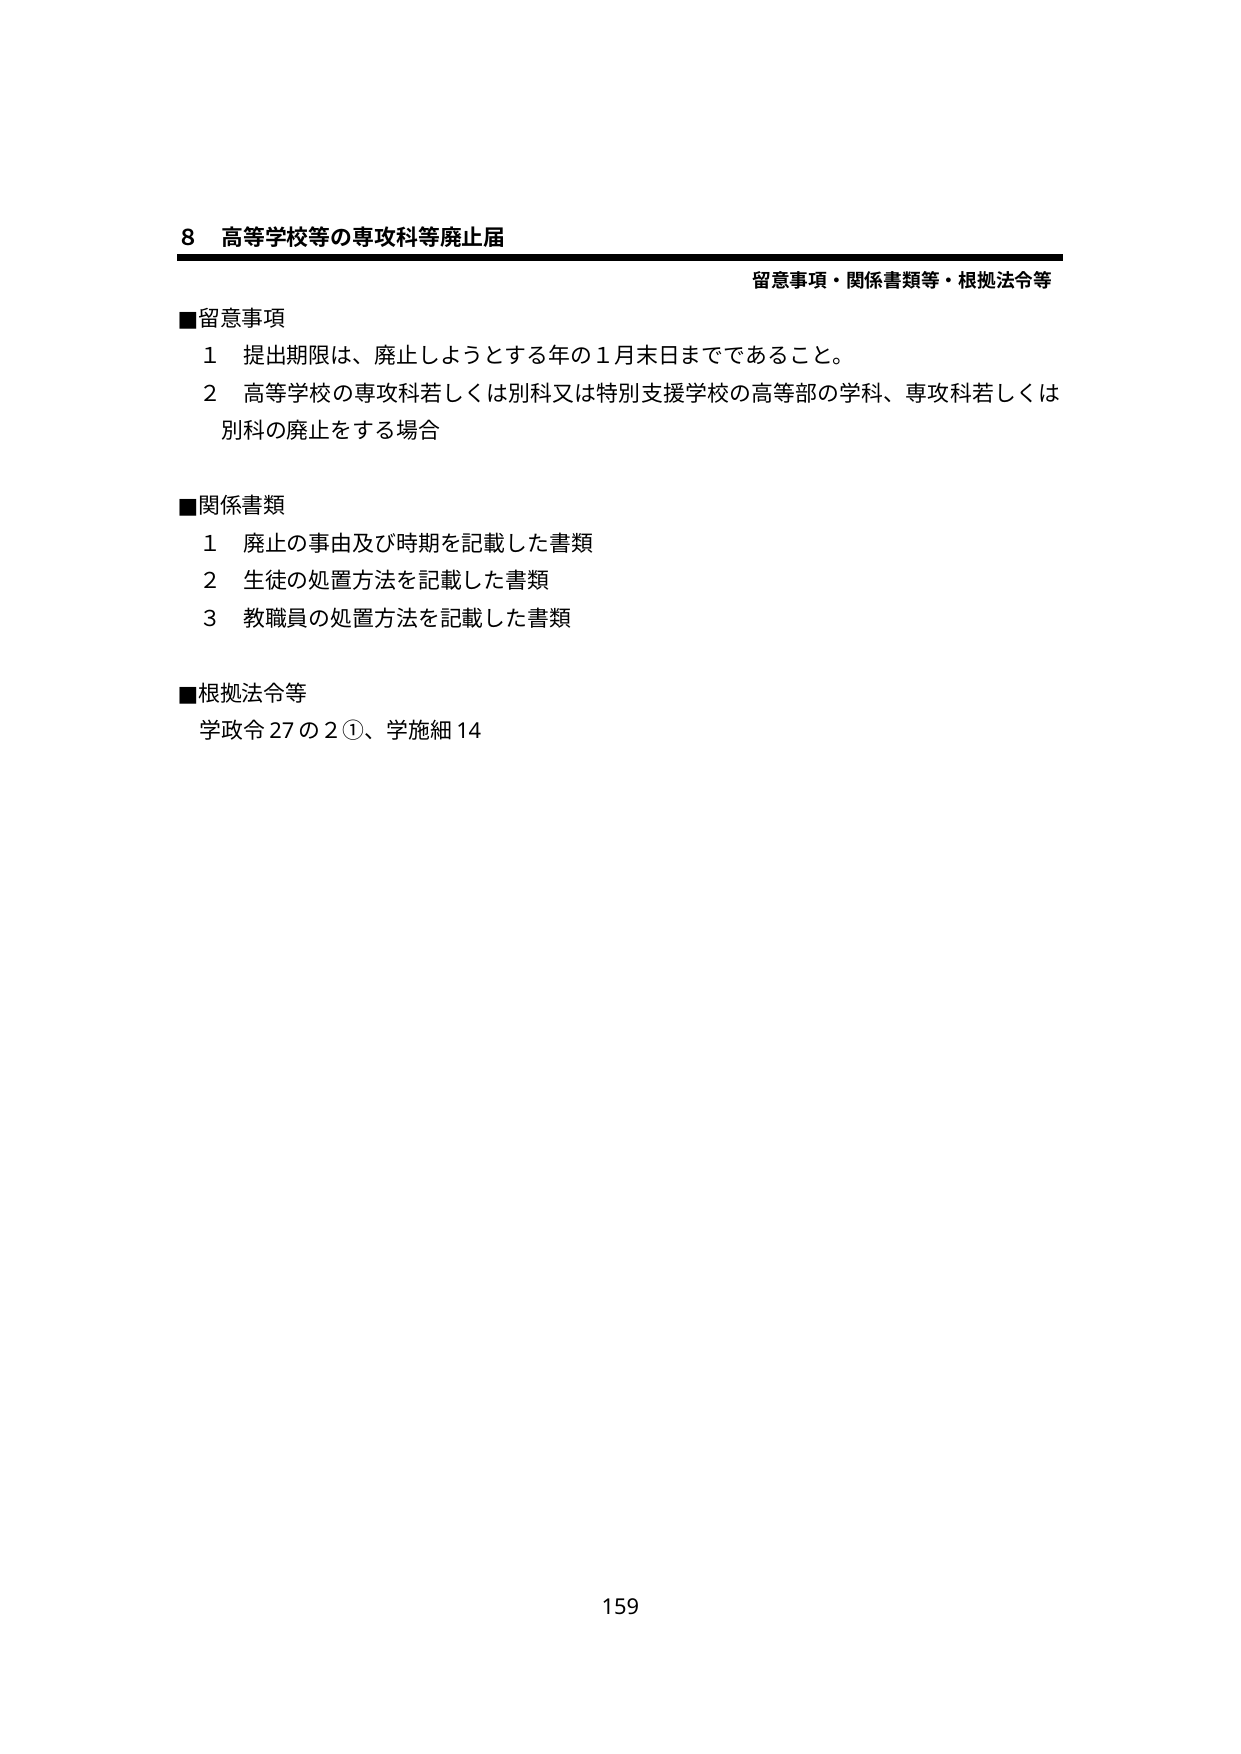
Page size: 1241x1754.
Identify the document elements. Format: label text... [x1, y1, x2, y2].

text １ 提出期限は、廃止しようとする年の１月末日までであること。 [177, 336, 1063, 373]
text ３ 教職員の処置方法を記載した書類 [177, 598, 1063, 636]
text １ 廃止の事由及び時期を記載した書類 [177, 523, 1063, 561]
table_header 留意事項・関係書類等・根拠法令等 [177, 261, 1063, 298]
text ８ 高等学校等の専攻科等廃止届 [177, 217, 976, 254]
text 学政令27の２①、学施細14 [177, 711, 1063, 748]
text ■関係書類 [177, 486, 1063, 523]
text ２ 高等学校の専攻科若しくは別科又は特別支援学校の高等部の学科、専攻科若しくは別科の廃止をする場合 [177, 373, 1063, 448]
text ■根拠法令等 [177, 673, 1063, 711]
text ■留意事項 [177, 298, 1063, 336]
text ２ 生徒の処置方法を記載した書類 [177, 561, 1063, 598]
